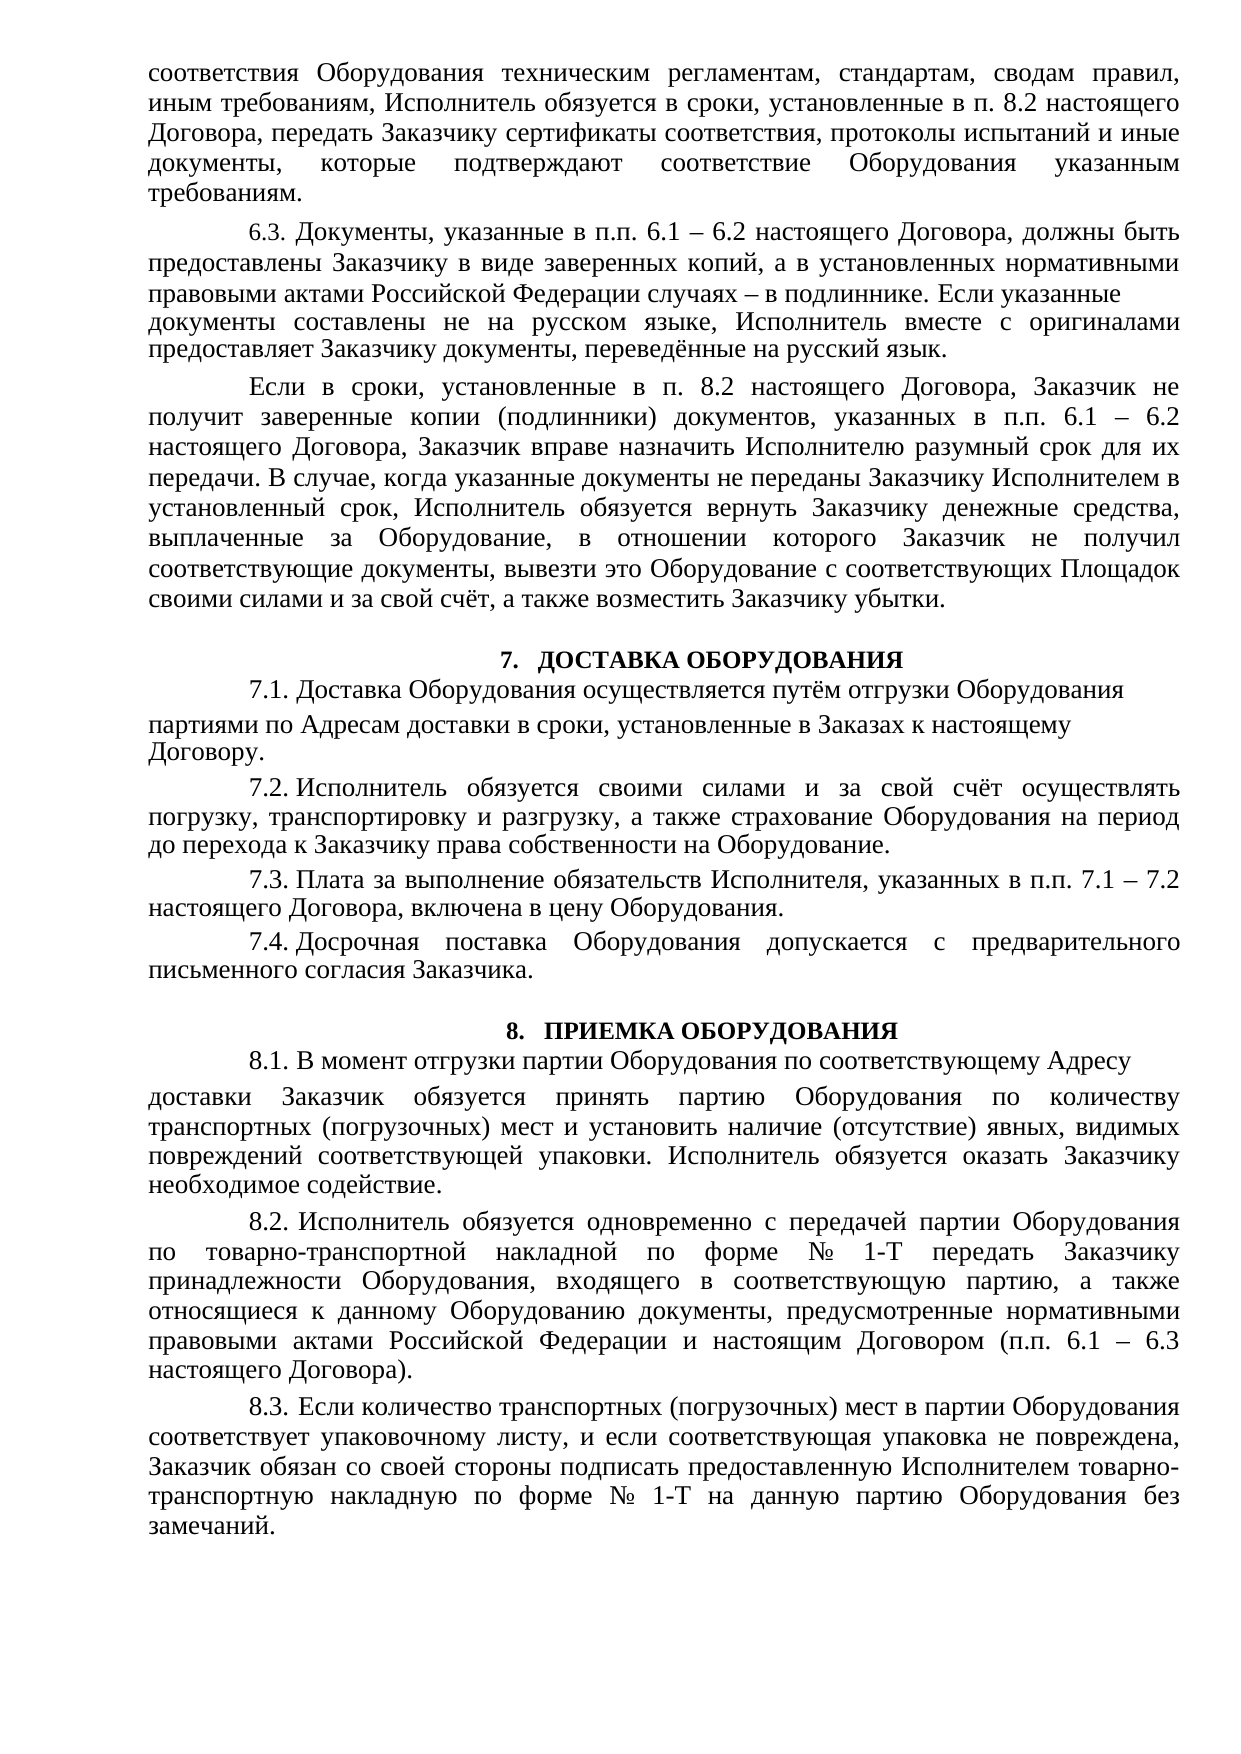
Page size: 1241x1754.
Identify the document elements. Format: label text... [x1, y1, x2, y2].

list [148, 58, 1181, 208]
list Досрочная поставка Оборудования допускается с предварительного письменного согласия Заказчика. [148, 929, 1181, 984]
list В момент отгрузки партии Оборудования по соответствующему Адресу [248, 1045, 1181, 1075]
list Плата за выполнение обязательств Исполнителя, указанных в п.п. 7.1 – 7.2 настоящего Договора, включена в цену Оборудования. [148, 867, 1181, 922]
list Исполнитель обязуется одновременно с передачей партии Оборудования по товарно-транспортной накладной по форме № 1-Т передать Заказчику принадлежности Оборудования, входящего в соответствующую партию, а также относящиеся к данному Оборудованию документы, предусмотренные нормативными правовыми актами Российской Федерации и настоящим Договором (п.п. 6.1 – 6.3 настоящего Договора). [148, 1207, 1181, 1385]
text партиями по Адресам доставки в сроки, установленные в Заказах к настоящему Договору. [148, 711, 1181, 767]
text документы составлены не на русском языке, Исполнитель вместе с оригиналами предоставляет Заказчику документы, переведённые на русский язык. [148, 308, 1181, 364]
text Если в сроки, установленные в п. 8.2 настоящего Договора, Заказчик не получит заверенные копии (подлинники) документов, указанных в п.п. 6.1 – 6.2 настоящего Договора, Заказчик вправе назначить Исполнителю разумный срок для их передачи. В случае, когда указанные документы не переданы Заказчику Исполнителем в установленный срок, Исполнитель обязуется вернуть Заказчику денежные средства, выплаченные за Оборудование, в отношении которого Заказчик не получил соответствующие документы, вывезти это Оборудование с соответствующих Площадок своими силами и за свой счёт, а также возместить Заказчику убытки. [148, 371, 1181, 613]
list Если количество транспортных (погрузочных) мест в партии Оборудования соответствует упаковочному листу, и если соответствующая упаковка не повреждена, Заказчик обязан со своей стороны подписать предоставленную Исполнителем товарно-транспортную накладную по форме № 1-Т на данную партию Оборудования без замечаний. [148, 1392, 1181, 1540]
list ПРИЕМКА ОБОРУДОВАНИЯ [506, 1016, 1181, 1045]
list Документы, указанные в п.п. 6.1 – 6.2 настоящего Договора, должны быть предоставлены Заказчику в виде заверенных копий, а в установленных нормативными правовыми актами Российской Федерации случаях – в подлиннике. Если указанные [148, 215, 1181, 308]
list Исполнитель обязуется своими силами и за свой счёт осуществлять погрузку, транспортировку и разгрузку, а также страхование Оборудования на период до перехода к Заказчику права собственности на Оборудование. [148, 774, 1181, 860]
list ДОСТАВКА ОБОРУДОВАНИЯ [500, 645, 1181, 674]
text доставки Заказчик обязуется принять партию Оборудования по количеству транспортных (погрузочных) мест и установить наличие (отсутствие) явных, видимых повреждений соответствующей упаковки. Исполнитель обязуется оказать Заказчику необходимое содействие. [148, 1082, 1181, 1199]
list Доставка Оборудования осуществляется путём отгрузки Оборудования [248, 674, 1181, 704]
